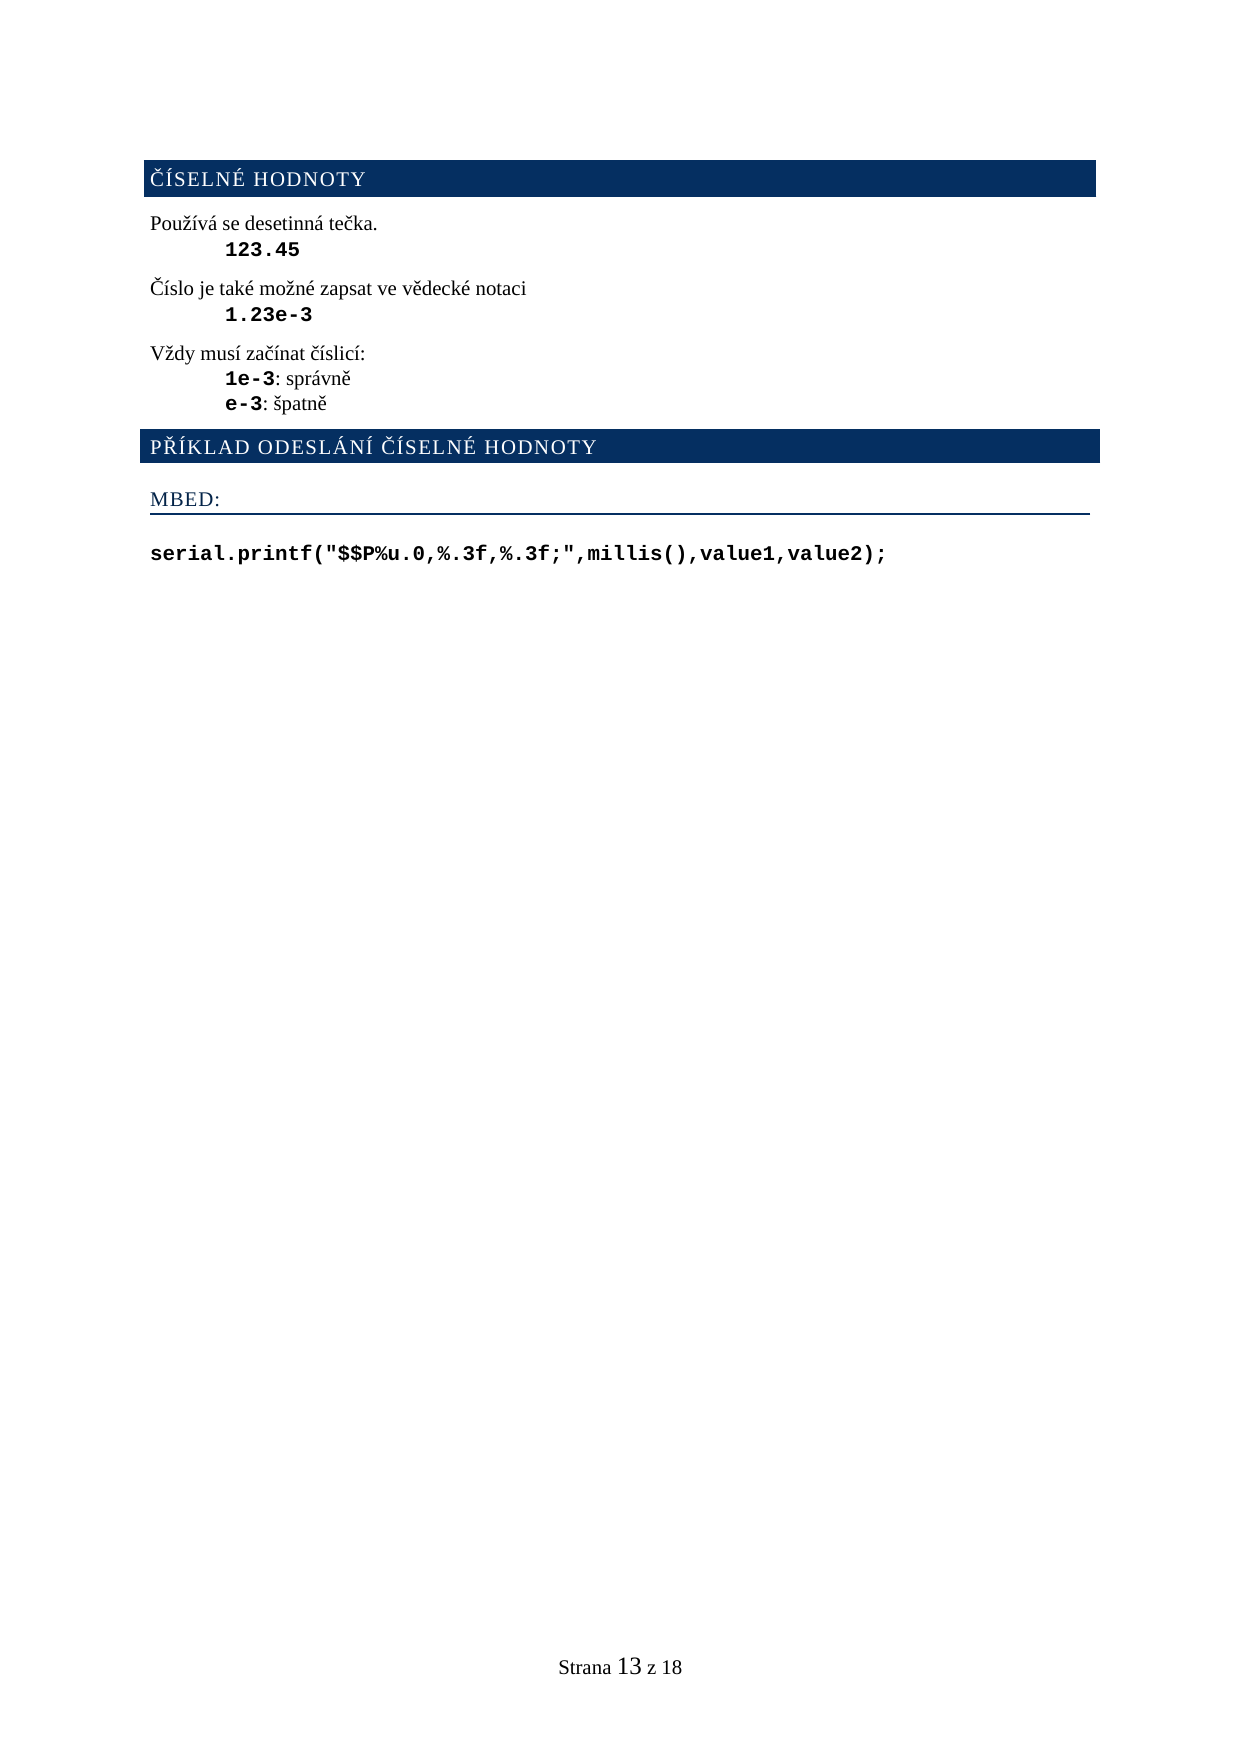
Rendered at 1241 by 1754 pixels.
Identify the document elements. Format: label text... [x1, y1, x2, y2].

text 1.23e-3 [150, 304, 1090, 327]
text Číslo je také možné zapsat ve vědecké notaci [150, 276, 1090, 300]
text 123.45 [150, 238, 1090, 262]
text Používá se desetinná tečka. [150, 211, 1090, 235]
text e-3: špatně [150, 391, 1090, 417]
text 1e-3: správně [150, 365, 1090, 391]
subtitle Příklad odeslání číselné hodnoty [142, 431, 1099, 461]
text serial.printf("$$P%u.0,%.3f,%.3f;",millis(),value1,value2); [150, 543, 1090, 567]
text Vždy musí začínat číslicí: [150, 341, 1090, 365]
subtitle Mbed: [150, 487, 1090, 513]
subtitle Číselné hodnoty [150, 167, 1090, 191]
